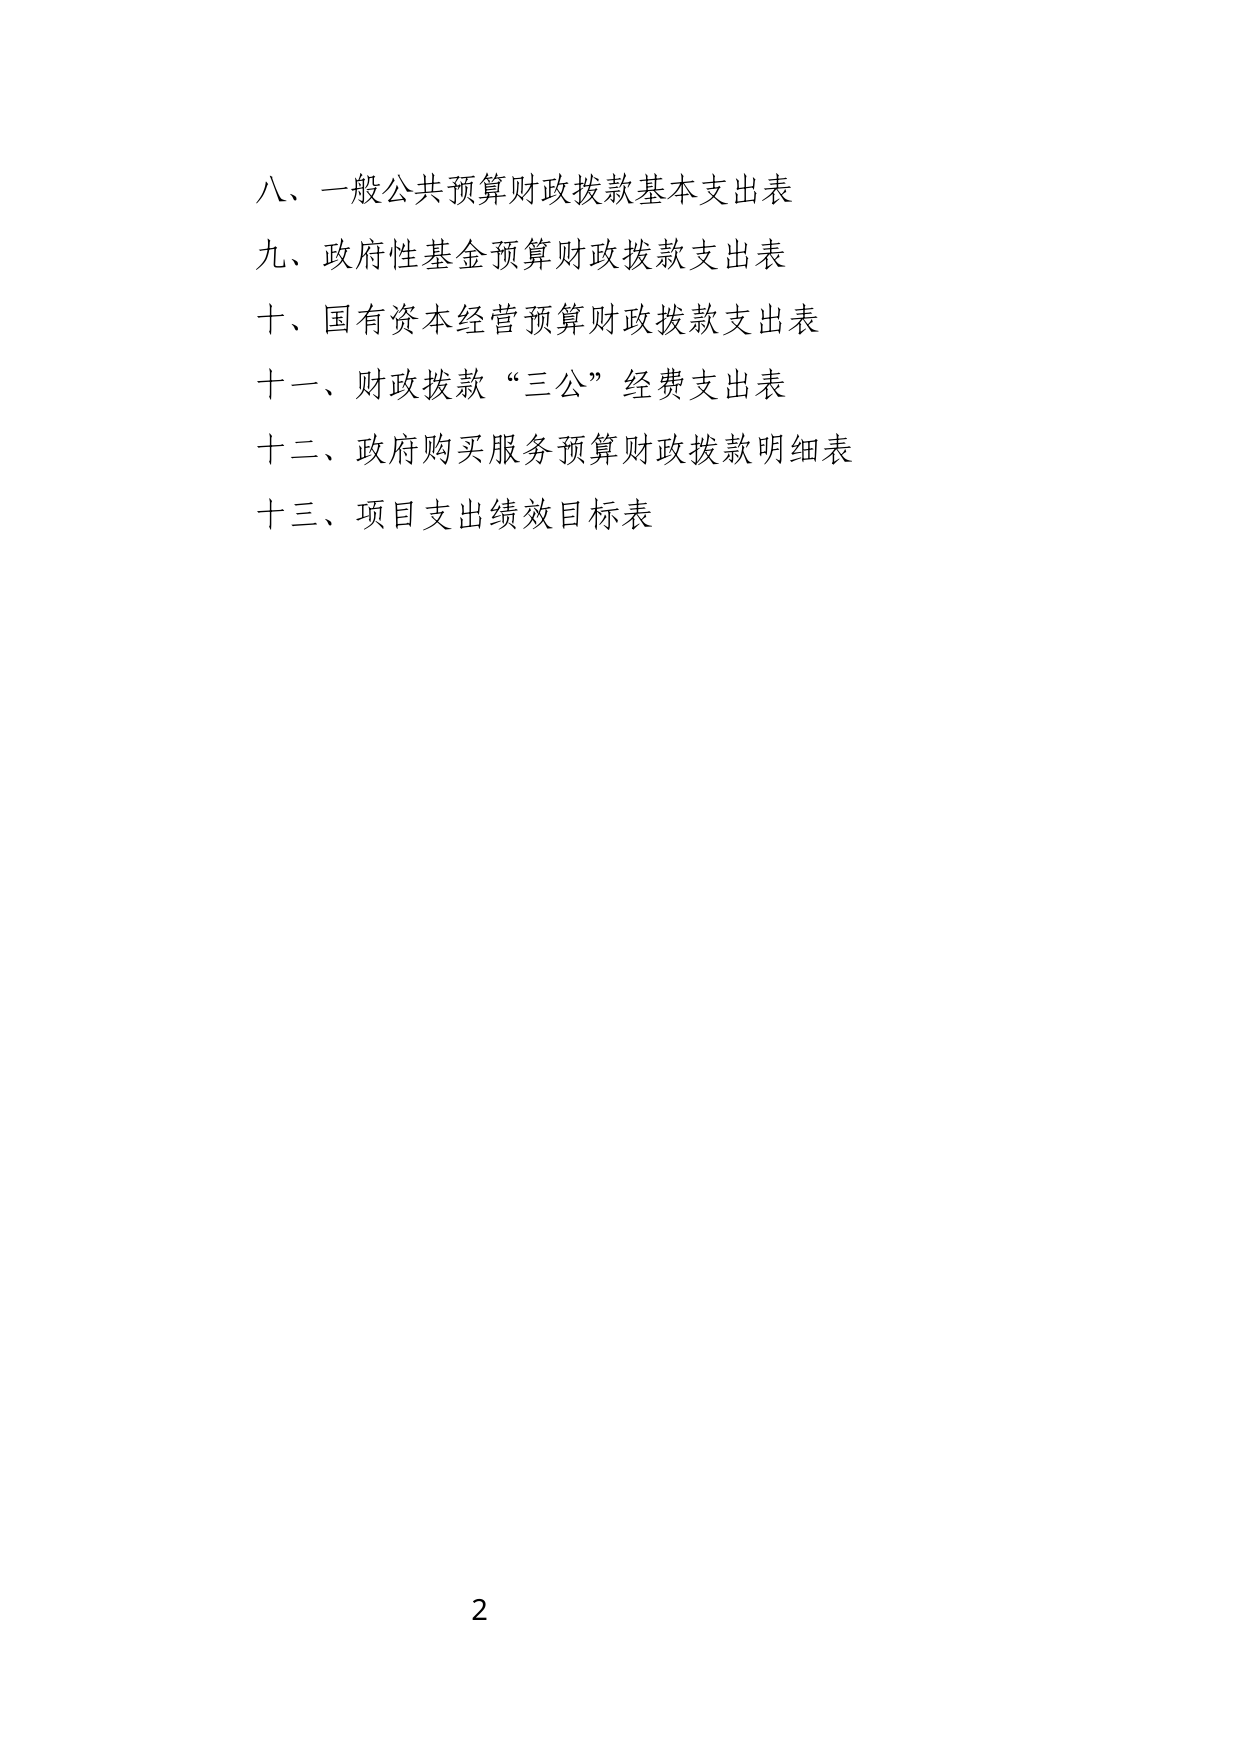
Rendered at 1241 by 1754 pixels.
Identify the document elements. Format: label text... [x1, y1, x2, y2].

text 十二、政府购买服务预算财政拨款明细表 [187, 415, 1053, 480]
text 十、国有资本经营预算财政拨款支出表 [187, 285, 1053, 350]
text 九、政府性基金预算财政拨款支出表 [187, 220, 1053, 285]
text 十三、项目支出绩效目标表 [187, 480, 1053, 545]
text 十一、财政拨款“三公”经费支出表 [187, 350, 1053, 415]
text 八、一般公共预算财政拨款基本支出表 [187, 155, 1053, 220]
